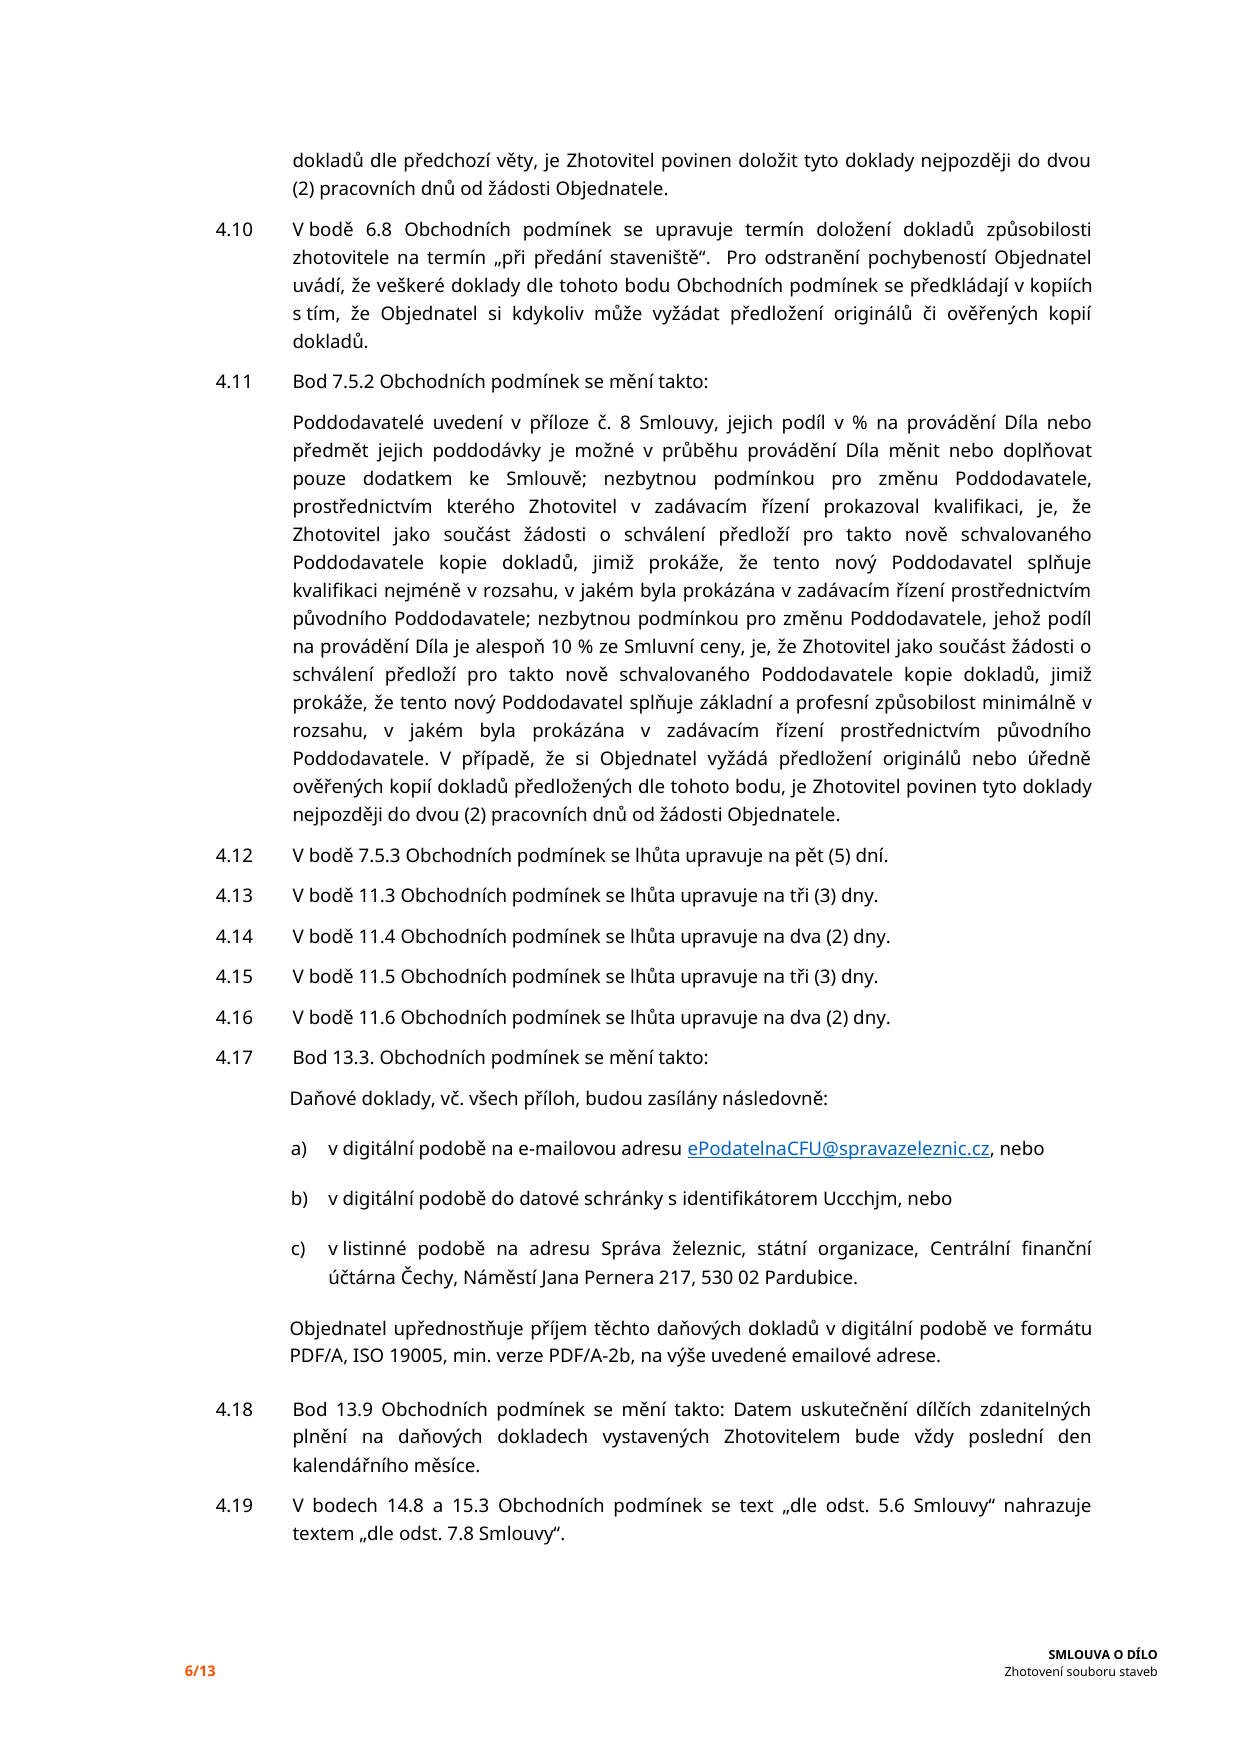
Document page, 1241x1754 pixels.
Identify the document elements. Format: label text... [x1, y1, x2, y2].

text Poddodavatelé uvedení v příloze č. 8 Smlouvy, jejich podíl v % na provádění Díla nebo předmět jejich poddodávky je možné v průběhu provádění Díla měnit nebo doplňovat pouze dodatkem ke Smlouvě; nezbytnou podmínkou pro změnu Poddodavatele, prostřednictvím kterého Zhotovitel v zadávacím řízení prokazoval kvalifikaci, je, že Zhotovitel jako součást žádosti o schválení předloží pro takto nově schvalovaného Poddodavatele kopie dokladů, jimiž prokáže, že tento nový Poddodavatel splňuje kvalifikaci nejméně v rozsahu, v jakém byla prokázána v zadávacím řízení prostřednictvím původního Poddodavatele; nezbytnou podmínkou pro změnu Poddodavatele, jehož podíl na provádění Díla je alespoň 10 % ze Smluvní ceny, je, že Zhotovitel jako součást žádosti o schválení předloží pro takto nově schvalovaného Poddodavatele kopie dokladů, jimiž prokáže, že tento nový Poddodavatel splňuje základní a profesní způsobilost minimálně v rozsahu, v jakém byla prokázána v zadávacím řízení prostřednictvím původního Poddodavatele. V případě, že si Objednatel vyžádá předložení originálů nebo úředně ověřených kopií dokladů předložených dle tohoto bodu, je Zhotovitel povinen tyto doklady nejpozději do dvou (2) pracovních dnů od žádosti Objednatele. [292, 409, 1093, 827]
list v digitální podobě na e-mailovou adresu ePodatelnaCFU@spravazeleznic.cz, nebo [291, 1135, 1093, 1161]
text Daňové doklady, vč. všech příloh, budou zasílány následovně: [216, 1085, 1093, 1111]
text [292, 147, 1093, 201]
list v digitální podobě do datové schránky s identifikátorem Uccchjm, nebo [291, 1185, 1093, 1211]
text Bod 13.3. Obchodních podmínek se mění takto: [216, 1044, 1093, 1070]
list v listinné podobě na adresu Správa železnic, státní organizace, Centrální finanční účtárna Čechy, Náměstí Jana Pernera 217, 530 02 Pardubice. [291, 1235, 1093, 1290]
text Bod 13.9 Obchodních podmínek se mění takto: Datem uskutečnění dílčích zdanitelných plnění na daňových dokladech vystavených Zhotovitelem bude vždy poslední den kalendářního měsíce. [216, 1396, 1093, 1477]
text V bodě 6.8 Obchodních podmínek se upravuje termín doložení dokladů způsobilosti zhotovitele na termín „při předání staveniště“. Pro odstranění pochybeností Objednatel uvádí, že veškeré doklady dle tohoto bodu Obchodních podmínek se předkládají v kopiích s tím, že Objednatel si kdykoliv může vyžádat předložení originálů či ověřených kopií dokladů. [216, 216, 1093, 354]
text V bodě 11.5 Obchodních podmínek se lhůta upravuje na tři (3) dny. [216, 963, 1093, 989]
text V bodech 14.8 a 15.3 Obchodních podmínek se text „dle odst. 5.6 Smlouvy“ nahrazuje textem „dle odst. 7.8 Smlouvy“. [216, 1492, 1093, 1546]
text V bodě 11.4 Obchodních podmínek se lhůta upravuje na dva (2) dny. [216, 923, 1093, 948]
text V bodě 11.6 Obchodních podmínek se lhůta upravuje na dva (2) dny. [216, 1004, 1093, 1029]
text Objednatel upřednostňuje příjem těchto daňových dokladů v digitální podobě ve formátu PDF/A, ISO 19005, min. verze PDF/A-2b, na výše uvedené emailové adrese. [289, 1315, 1093, 1368]
text Bod 7.5.2 Obchodních podmínek se mění takto: [216, 369, 1093, 394]
text V bodě 11.3 Obchodních podmínek se lhůta upravuje na tři (3) dny. [216, 882, 1093, 908]
text V bodě 7.5.3 Obchodních podmínek se lhůta upravuje na pět (5) dní. [216, 842, 1093, 867]
